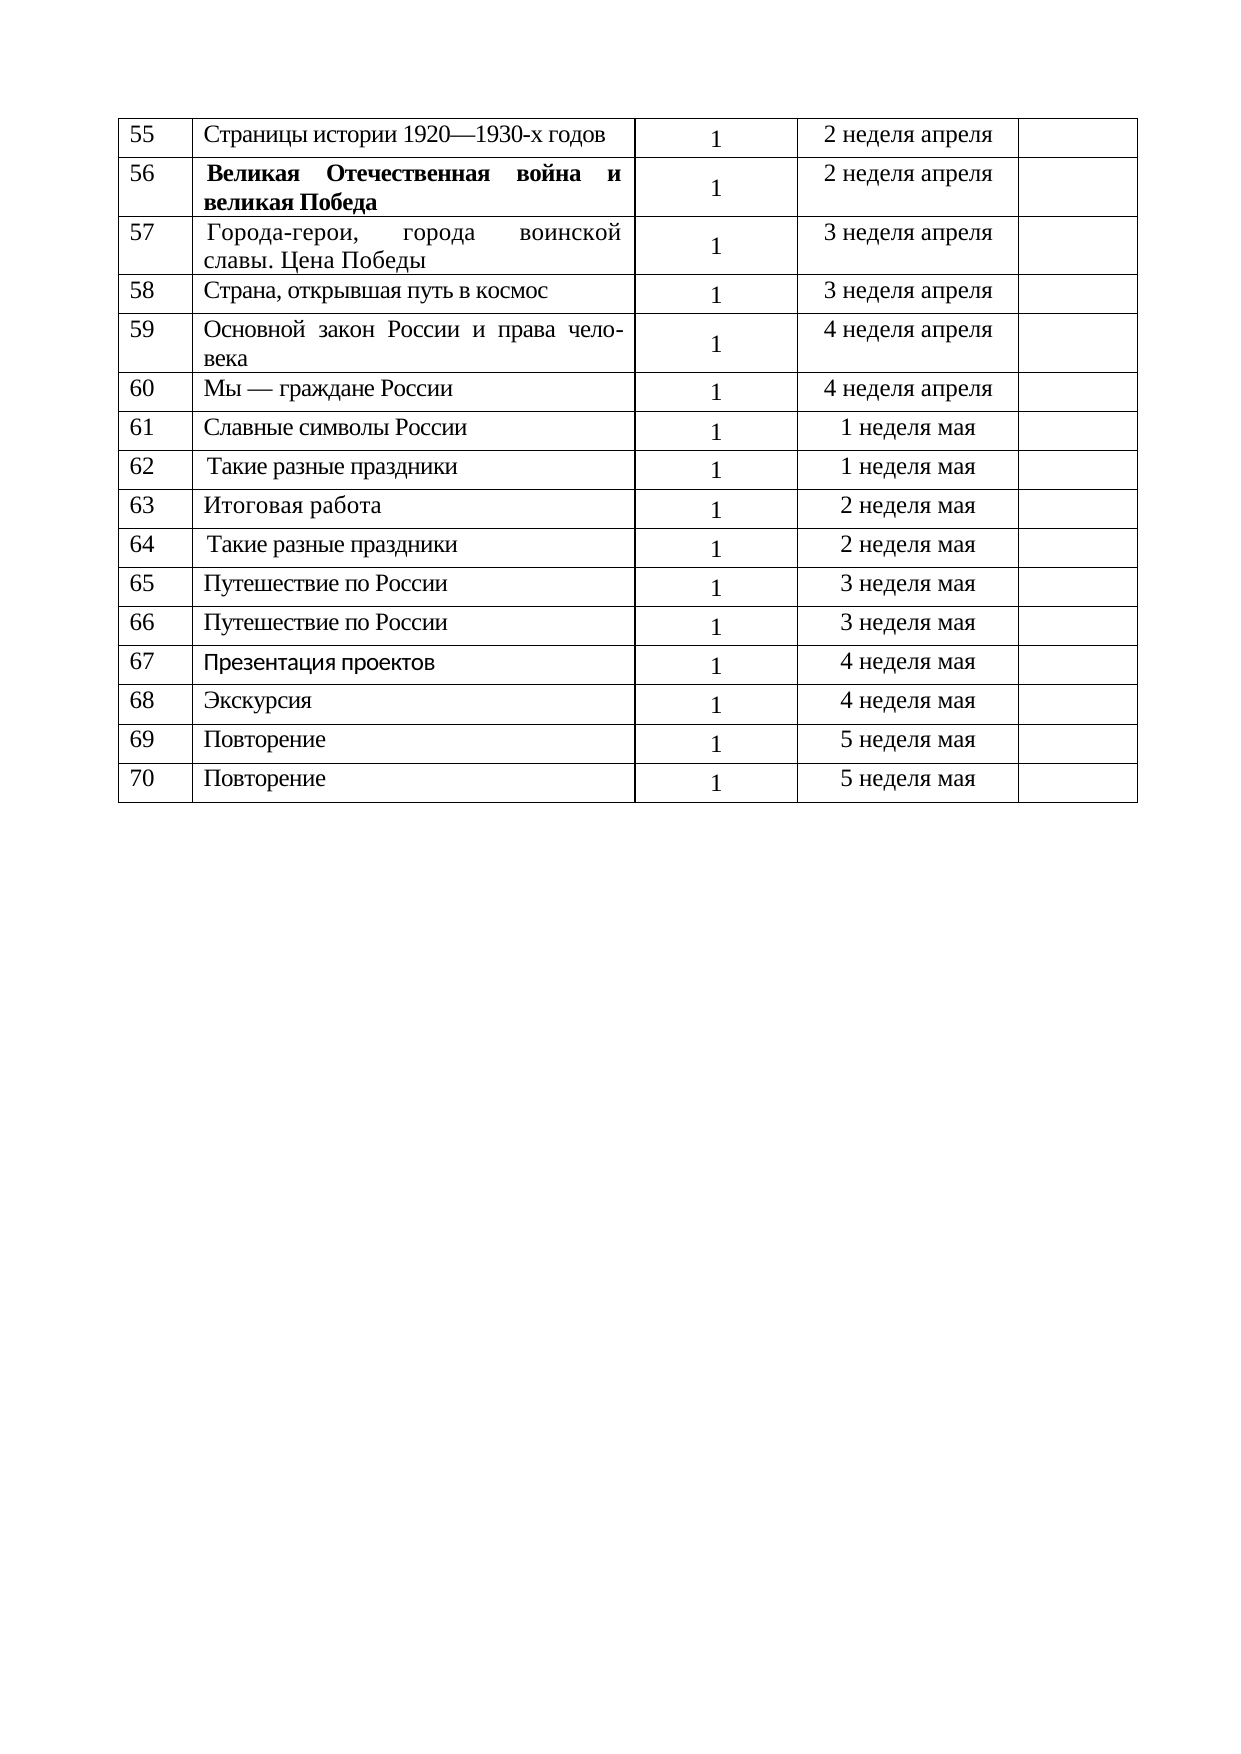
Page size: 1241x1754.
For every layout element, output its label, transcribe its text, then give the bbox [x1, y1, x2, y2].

table_cell 5 неделя мая [798, 764, 1018, 802]
table_cell 2 неделя апреля [798, 158, 1018, 216]
table_cell 69 [119, 725, 192, 762]
table_cell [1019, 275, 1137, 313]
table_cell 60 [119, 373, 192, 411]
table_cell Славные символы России [193, 412, 634, 450]
table_cell 70 [119, 764, 192, 802]
table_cell 55 [119, 119, 192, 157]
table_cell Повторение [193, 764, 634, 802]
table_cell 2 неделя мая [798, 490, 1018, 528]
table_cell 61 [119, 412, 192, 450]
table_cell 62 [119, 451, 192, 489]
table_cell 1 [636, 373, 797, 411]
table_cell [1019, 685, 1137, 723]
table_cell 1 [636, 607, 797, 645]
table_cell 3 неделя апреля [798, 217, 1018, 274]
table_cell [1019, 607, 1137, 645]
table_cell 57 [119, 217, 192, 274]
table_cell Страницы истории 1920—1930-х годов [193, 119, 634, 157]
table_cell 63 [119, 490, 192, 528]
table_cell 1 [636, 764, 797, 802]
table_cell 3 неделя мая [798, 568, 1018, 606]
table_cell Путешествие по России [193, 607, 634, 645]
table_cell [1019, 119, 1137, 157]
table_cell 4 неделя мая [798, 646, 1018, 684]
table_cell Путешествие по России [193, 568, 634, 606]
table_cell 1 [636, 451, 797, 489]
table_cell [1019, 725, 1137, 762]
table_cell 1 [636, 568, 797, 606]
table_cell 58 [119, 275, 192, 313]
table_cell 4 неделя мая [798, 685, 1018, 723]
table_cell Основной закон России и права человека [248, 314, 634, 372]
table_cell Мы — граждане России [193, 373, 634, 411]
table_cell 1 [636, 217, 797, 274]
table_cell 64 [119, 529, 192, 567]
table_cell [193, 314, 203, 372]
table_cell Экскурсия [193, 685, 634, 723]
table_cell [1019, 646, 1137, 684]
table_cell 1 [636, 725, 797, 762]
table_cell 3 неделя апреля [798, 275, 1018, 313]
table_cell [1019, 217, 1137, 274]
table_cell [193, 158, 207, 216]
table_cell Презентация проектов [193, 646, 634, 684]
table_cell 3 неделя мая [798, 607, 1018, 645]
table_cell [1019, 568, 1137, 606]
table_cell 68 [119, 685, 192, 723]
table_cell 59 [119, 314, 192, 372]
table_cell 4 неделя апреля [798, 373, 1018, 411]
table_cell 4 неделя апреля [798, 314, 1018, 372]
table_cell 1 [636, 412, 797, 450]
table_cell Повторение [193, 725, 634, 762]
table_cell 5 неделя мая [798, 725, 1018, 762]
table_cell Страна, открывшая путь в космос [193, 275, 634, 313]
table_cell 2 неделя мая [798, 529, 1018, 567]
table_cell 66 [119, 607, 192, 645]
table_cell Великая Отечественная война и великая Победа [377, 158, 634, 216]
table_cell 1 [636, 314, 797, 372]
table_cell [1019, 373, 1137, 411]
table_cell [1019, 158, 1137, 216]
table_cell 67 [119, 646, 192, 684]
table_cell Города-герои, города воинской славы. Цена Победы [193, 217, 634, 274]
table_cell 65 [119, 568, 192, 606]
table_cell [1019, 314, 1137, 372]
table_cell [1019, 490, 1137, 528]
table_cell 56 [119, 158, 192, 216]
table_cell 1 неделя мая [798, 451, 1018, 489]
table_cell [1019, 412, 1137, 450]
table_cell 1 [636, 685, 797, 723]
table_cell [1019, 529, 1137, 567]
table_cell 1 [636, 119, 797, 157]
table_cell 1 неделя мая [798, 412, 1018, 450]
table_cell [1019, 451, 1137, 489]
table_cell 1 [636, 490, 797, 528]
table_cell [1019, 764, 1137, 802]
table_cell 1 [636, 158, 797, 216]
table_cell Такие разные праздники [193, 529, 634, 567]
table_cell Такие разные праздники [193, 451, 634, 489]
table_cell Итоговая работа [193, 490, 634, 528]
table_cell 1 [636, 529, 797, 567]
table_cell 1 [636, 646, 797, 684]
table_cell 2 неделя апреля [798, 119, 1018, 157]
table_cell 1 [636, 275, 797, 313]
